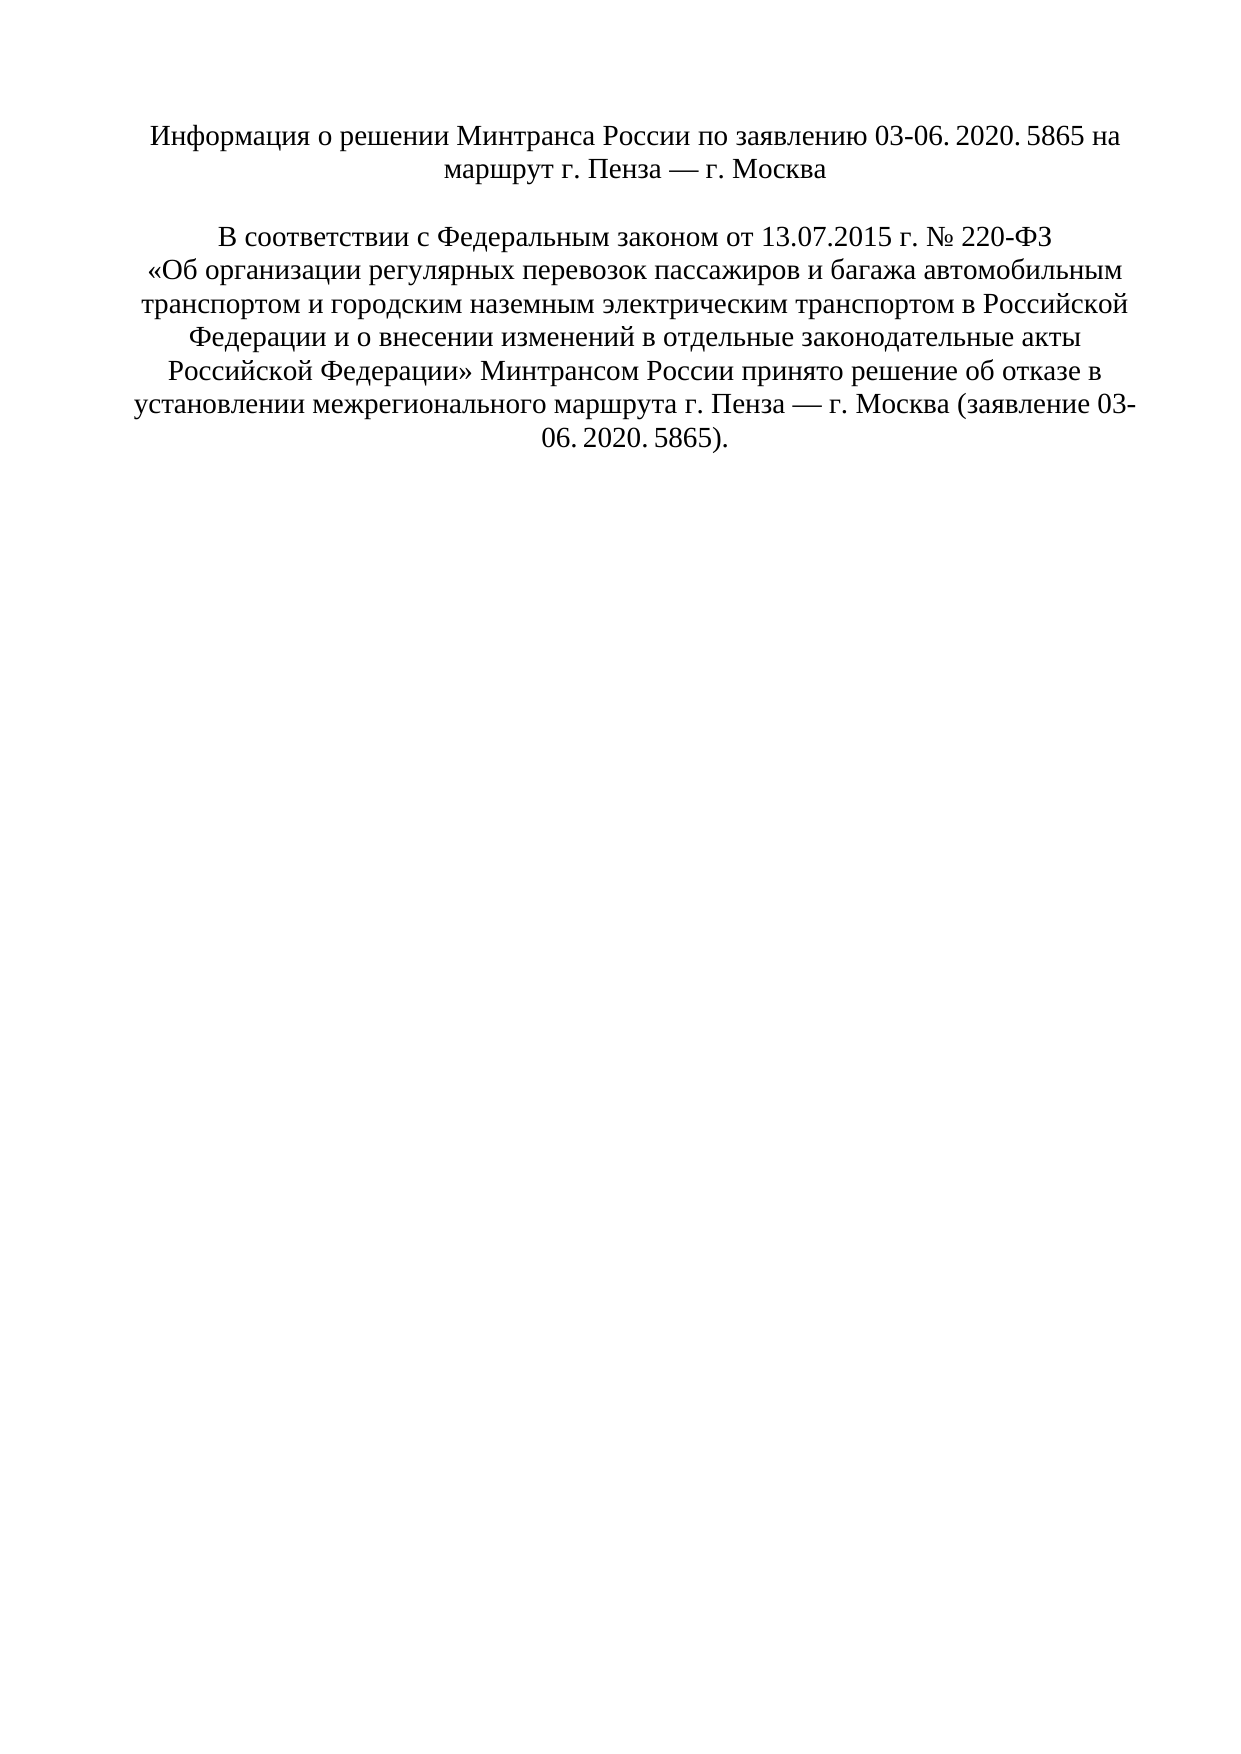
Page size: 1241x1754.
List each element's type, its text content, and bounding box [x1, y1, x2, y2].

text Информация о решении Минтранса России по заявлению 03-06. 2020. 5865 на маршрут г. Пенза — г. Москва [118, 118, 1152, 185]
text В соответствии с Федеральным законом от 13.07.2015 г. № 220-ФЗ «Об организации регулярных перевозок пассажиров и багажа автомобильным транспортом и городским наземным электрическим транспортом в Российской Федерации и о внесении изменений в отдельные законодательные акты Российской Федерации» Минтрансом России принято решение об отказе в установлении межрегионального маршрута г. Пенза — г. Москва (заявление 03-06. 2020. 5865). [118, 219, 1152, 453]
